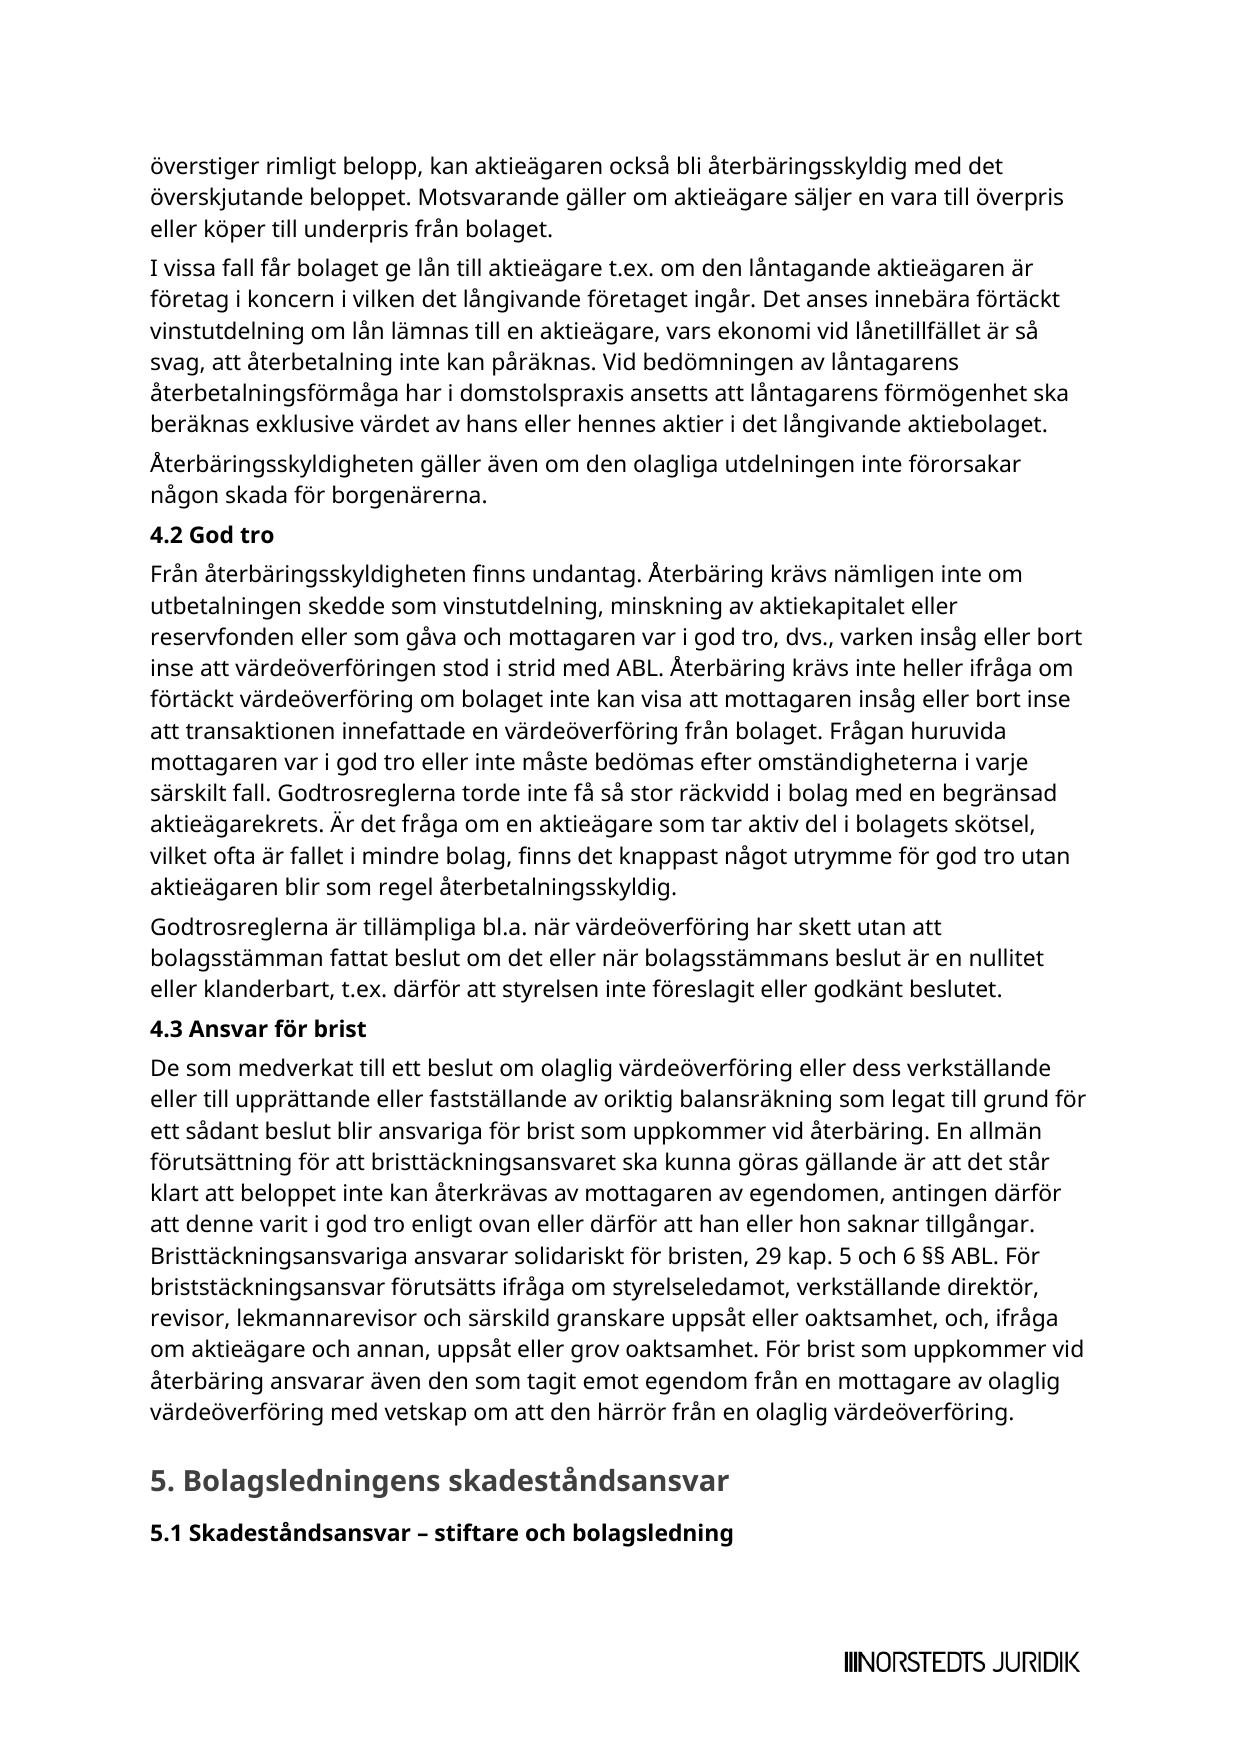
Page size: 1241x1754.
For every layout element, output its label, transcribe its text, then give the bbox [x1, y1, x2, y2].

subtitle 5. Bolagsledningens skadeståndsansvar [150, 1460, 1090, 1500]
text Från återbäringsskyldigheten finns undantag. Återbäring krävs nämligen inte om utbetalningen skedde som vinstutdelning, minskning av aktiekapitalet eller reservfonden eller som gåva och mottagaren var i god tro, dvs., varken insåg eller bort inse att värdeöverföringen stod i strid med ABL. Återbäring krävs inte heller ifråga om förtäckt värdeöverföring om bolaget inte kan visa att mottagaren insåg eller bort inse att transaktionen innefattade en värdeöverföring från bolaget. Frågan huruvida mottagaren var i god tro eller inte måste bedömas efter omständigheterna i varje särskilt fall. Godtrosreglerna torde inte få så stor räckvidd i bolag med en begränsad aktieägarekrets. Är det fråga om en aktieägare som tar aktiv del i bolagets skötsel, vilket ofta är fallet i mindre bolag, finns det knappast något utrymme för god tro utan aktieägaren blir som regel återbetalningsskyldig. [150, 558, 1090, 902]
text Godtrosreglerna är tillämpliga bl.a. när värdeöverföring har skett utan att bolagsstämman fattat beslut om det eller när bolagsstämmans beslut är en nullitet eller klanderbart, t.ex. därför att styrelsen inte föreslagit eller godkänt beslutet. [150, 910, 1090, 1004]
text 5.1 Skadeståndsansvar – stiftare och bolagsledning [150, 1517, 1090, 1548]
text De som medverkat till ett beslut om olaglig värdeöverföring eller dess verkställande eller till upprättande eller fastställande av oriktig balansräkning som legat till grund för ett sådant beslut blir ansvariga för brist som uppkommer vid återbäring. En allmän förutsättning för att bristtäckningsansvaret ska kunna göras gällande är att det står klart att beloppet inte kan återkrävas av mottagaren av egendomen, antingen därför att denne varit i god tro enligt ovan eller därför att han eller hon saknar tillgångar. Bristtäckningsansvariga ansvarar solidariskt för bristen, 29 kap. 5 och 6 §§ ABL. För briststäckningsansvar förutsätts ifråga om styrelseledamot, verkställande direktör, revisor, lekmannarevisor och särskild granskare uppsåt eller oaktsamhet, och, ifråga om aktieägare och annan, uppsåt eller grov oaktsamhet. För brist som uppkommer vid återbäring ansvarar även den som tagit emot egendom från en mottagare av olaglig värdeöverföring med vetskap om att den härrör från en olaglig värdeöverföring. [150, 1052, 1090, 1427]
picture [836, 1629, 1091, 1695]
text 4.2 God tro [150, 519, 1090, 550]
text Återbäringsskyldigheten gäller även om den olagliga utdelningen inte förorsakar någon skada för borgenärerna. [150, 448, 1090, 510]
text I vissa fall får bolaget ge lån till aktieägare t.ex. om den låntagande aktieägaren är företag i koncern i vilken det långivande företaget ingår. Det anses innebära förtäckt vinstutdelning om lån lämnas till en aktieägare, vars ekonomi vid lånetillfället är så svag, att återbetalning inte kan påräknas. Vid bedömningen av låntagarens återbetalningsförmåga har i domstolspraxis ansetts att låntagarens förmögenhet ska beräknas exklusive värdet av hans eller hennes aktier i det långivande aktiebolaget. [150, 252, 1090, 439]
text 4.3 Ansvar för brist [150, 1012, 1090, 1044]
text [150, 150, 1090, 244]
